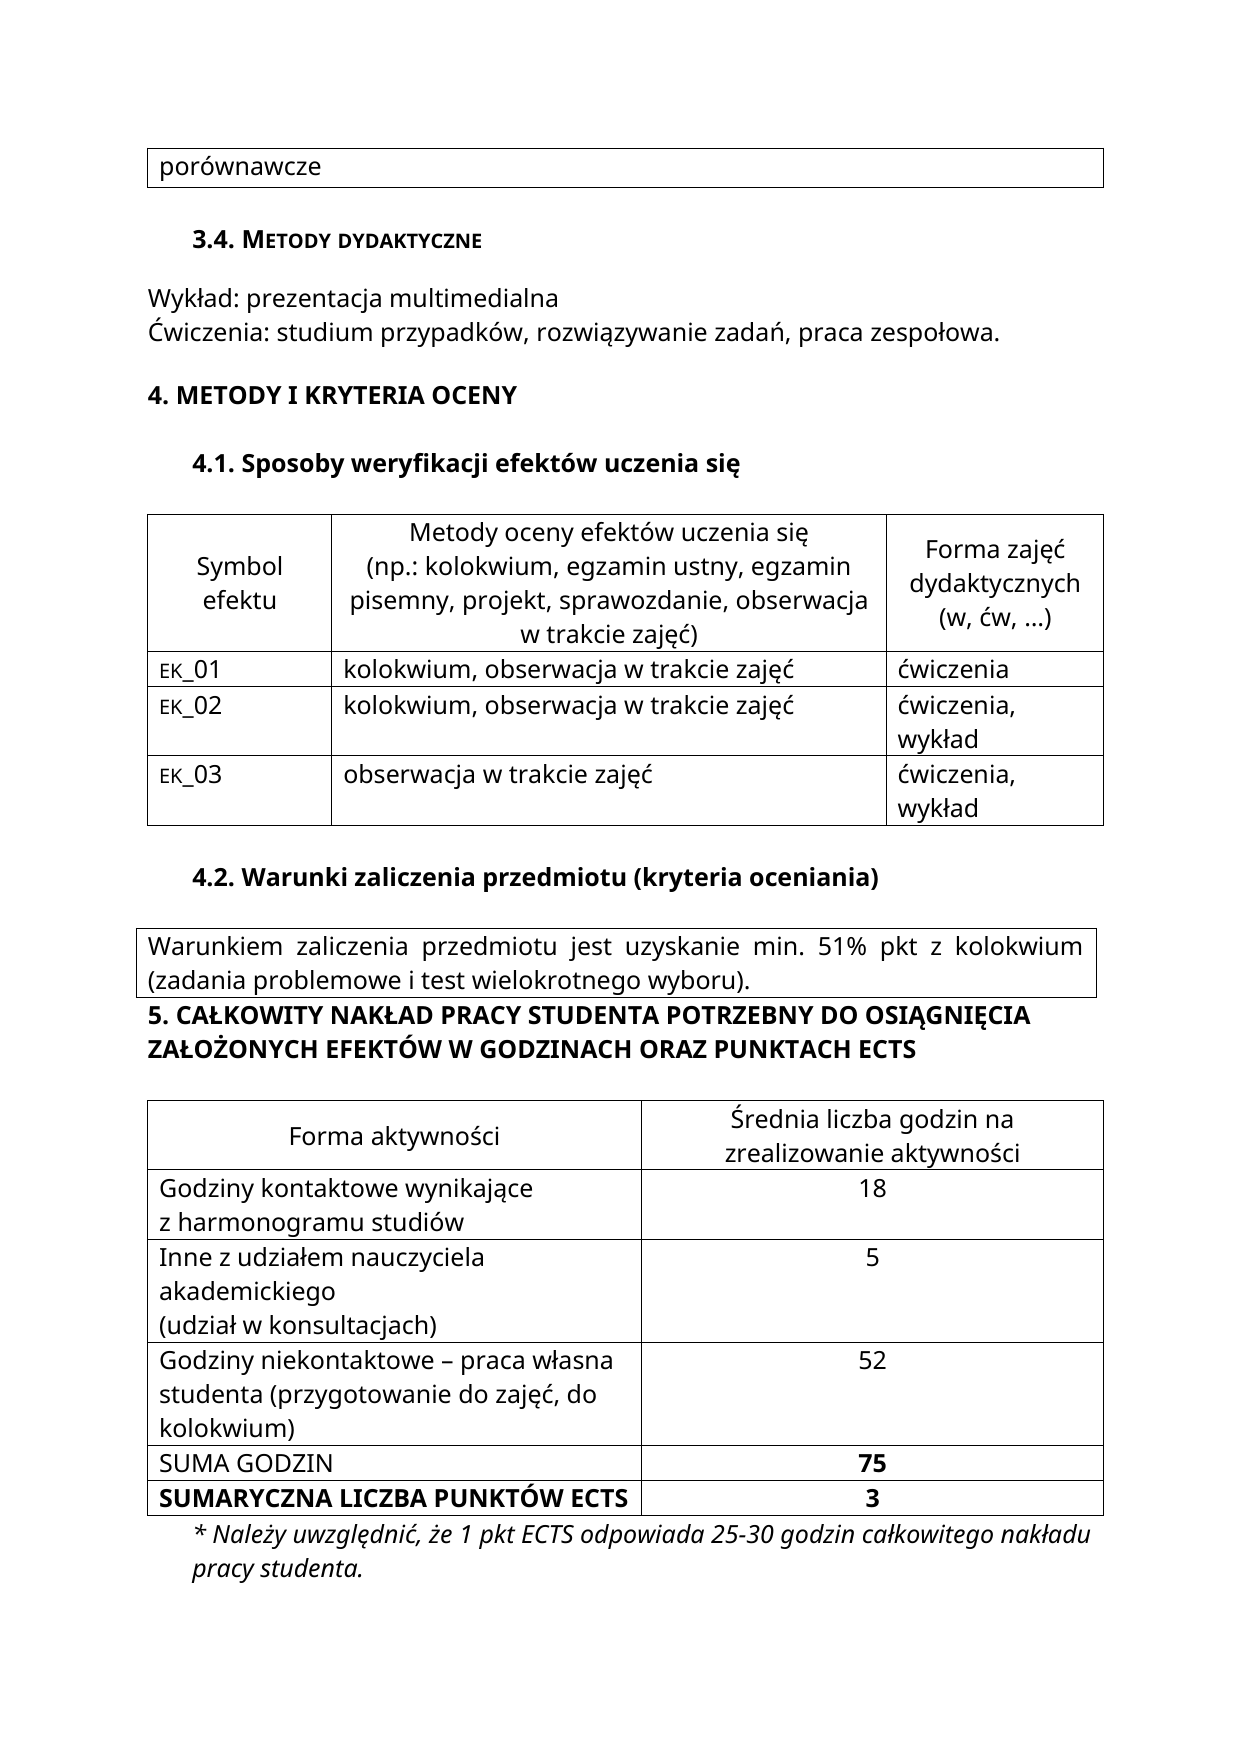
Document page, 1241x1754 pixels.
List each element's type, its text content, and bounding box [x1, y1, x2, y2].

table_cell ek_03 [148, 756, 331, 824]
table_cell obserwacja w trakcie zajęć [332, 756, 886, 824]
table_cell ćwiczenia, wykład [887, 687, 1103, 755]
text 4.2. Warunki zaliczenia przedmiotu (kryteria oceniania) [192, 860, 1093, 894]
text 4.1. Sposoby weryfikacji efektów uczenia się [192, 446, 1093, 480]
table_cell kolokwium, obserwacja w trakcie zajęć [332, 652, 886, 686]
table_cell kolokwium, obserwacja w trakcie zajęć [332, 687, 886, 755]
text 4. METODY I KRYTERIA OCENY [148, 378, 1093, 412]
text Ćwiczenia: studium przypadków, rozwiązywanie zadań, praca zespołowa. [148, 315, 1093, 349]
table_header Średnia liczba godzin na zrealizowanie aktywności [642, 1101, 1103, 1169]
text 5. CAŁKOWITY NAKŁAD PRACY STUDENTA POTRZEBNY DO OSIĄGNIĘCIA ZAŁOŻONYCH EFEKTÓW W GODZINACH ORAZ PUNKTACH ECTS [148, 998, 1093, 1066]
table_cell SUMA GODZIN [148, 1446, 641, 1480]
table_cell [148, 149, 1103, 187]
table_cell Godziny niekontaktowe – praca własna studenta (przygotowanie do zajęć, do kolokwium) [148, 1343, 641, 1445]
table_header Forma zajęć dydaktycznych (w, ćw, …) [887, 515, 1103, 651]
table_cell ćwiczenia, wykład [887, 756, 1103, 824]
text Wykład: prezentacja multimedialna [148, 281, 1093, 315]
table_cell 5 [642, 1240, 1103, 1342]
table_header Symbol efektu [148, 515, 331, 651]
table_header Warunkiem zaliczenia przedmiotu jest uzyskanie min. 51% pkt z kolokwium (zadania problemowe i test wielokrotnego wyboru). [137, 929, 1096, 997]
table_cell ek_02 [148, 687, 331, 755]
table_header Metody oceny efektów uczenia się (np.: kolokwium, egzamin ustny, egzamin pisemny, projekt, sprawozdanie, obserwacja w trakcie zajęć) [332, 515, 886, 651]
table_cell Inne z udziałem nauczyciela akademickiego (udział w konsultacjach) [148, 1240, 641, 1342]
table_cell 52 [642, 1343, 1103, 1445]
table_cell ek_01 [148, 652, 331, 686]
table_cell 75 [642, 1446, 1103, 1480]
table_cell ćwiczenia [887, 652, 1103, 686]
text * Należy uwzględnić, że 1 pkt ECTS odpowiada 25-30 godzin całkowitego nakładu pracy studenta. [192, 1516, 1093, 1584]
text 3.4. Metody dydaktyczne [192, 222, 1093, 256]
table_cell SUMARYCZNA LICZBA PUNKTÓW ECTS [148, 1481, 641, 1515]
table_header Forma aktywności [148, 1101, 641, 1169]
table_cell Godziny kontaktowe wynikające z harmonogramu studiów [148, 1170, 641, 1238]
table_cell 18 [642, 1170, 1103, 1238]
table_cell 3 [642, 1481, 1103, 1515]
